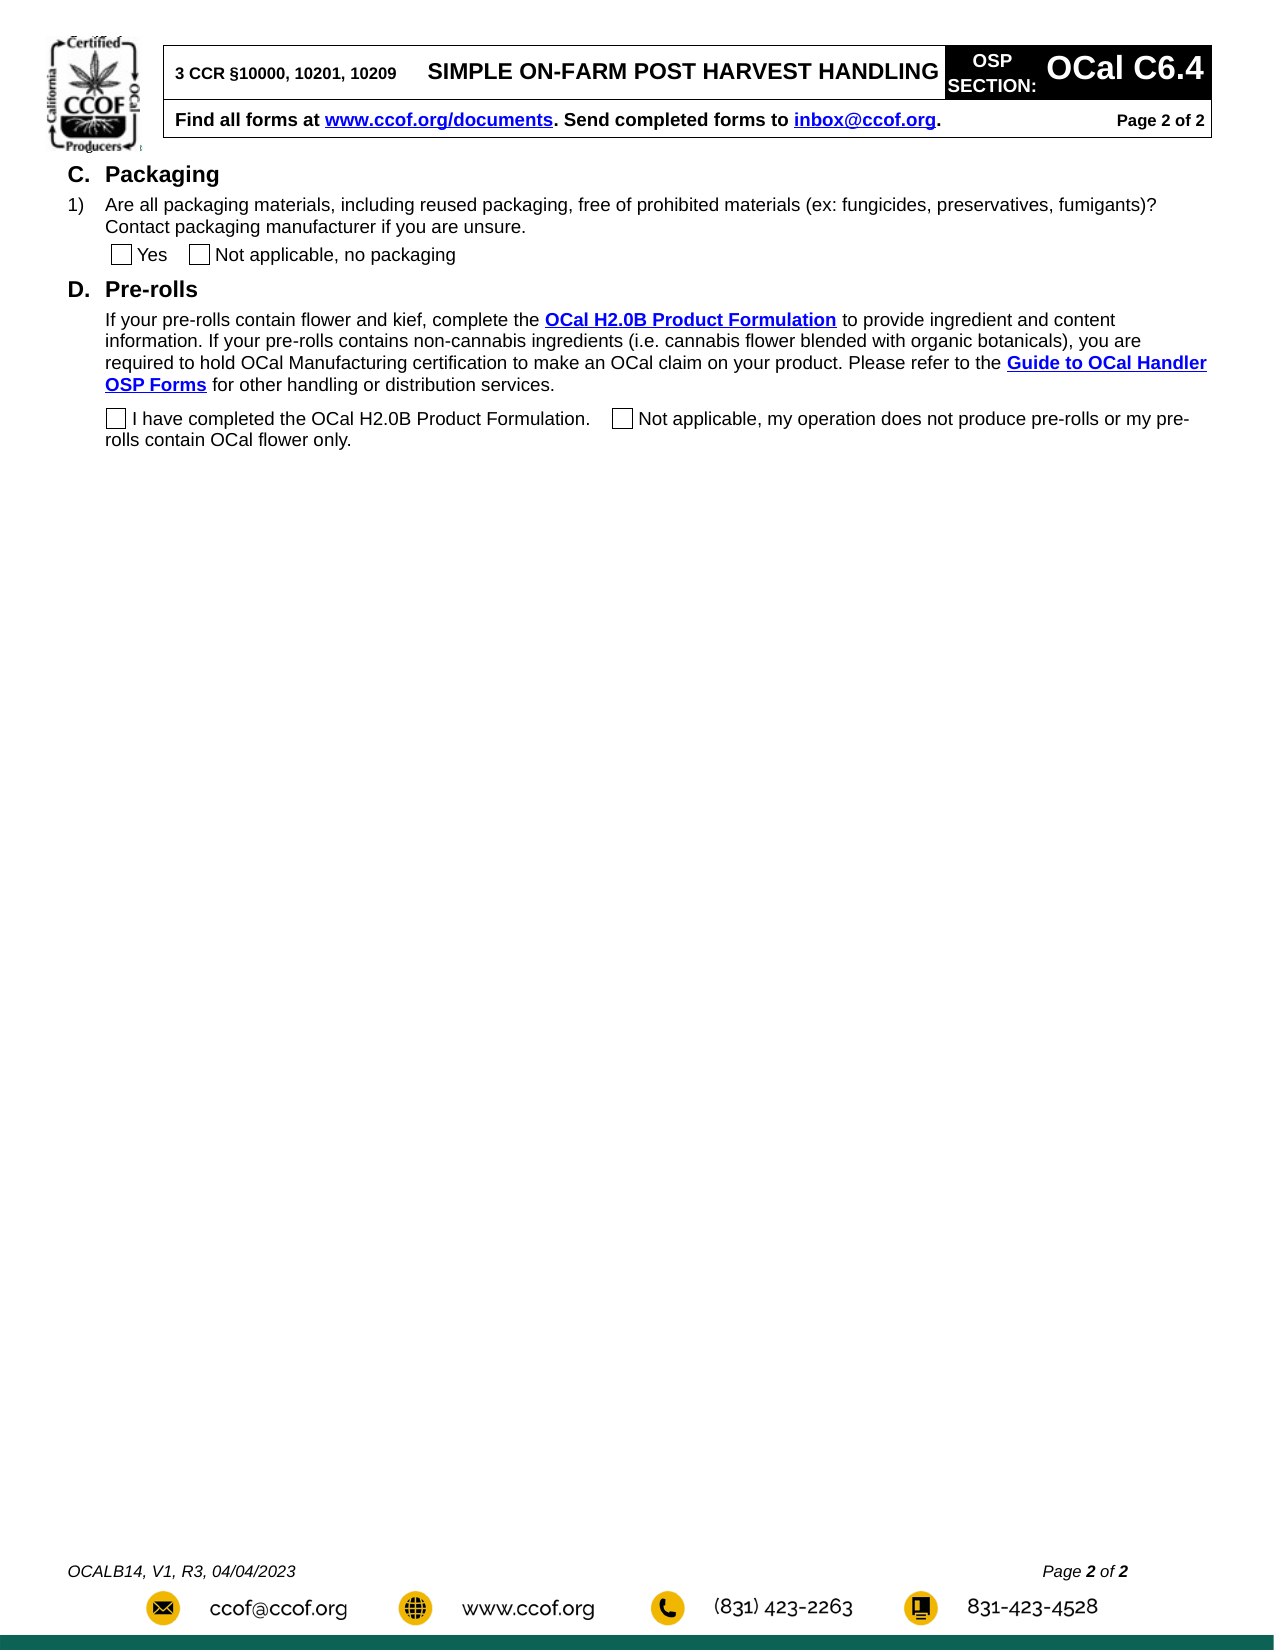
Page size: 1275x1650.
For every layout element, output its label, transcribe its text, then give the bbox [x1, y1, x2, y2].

text Yes Not applicable, no packaging [105, 243, 1212, 265]
text If your pre-rolls contain flower and kief, complete the OCal H2.0B Product Formulation to provide ingredient and content information. If your pre-rolls contains non-cannabis ingredients (i.e. cannabis flower blended with organic botanicals), you are required to hold OCal Manufacturing certification to make an OCal claim on your product. Please refer to the Guide to OCal Handler OSP Forms for other handling or distribution services. [105, 309, 1212, 395]
text I have completed the OCal H2.0B Product Formulation. Not applicable, my operation does not produce pre-rolls or my pre-rolls contain OCal flower only. [105, 407, 1212, 451]
list Packaging [67, 163, 1275, 188]
picture [45, 36, 143, 153]
list Are all packaging materials, including reused packaging, free of prohibited materials (ex: fungicides, preservatives, fumigants)? Contact packaging manufacturer if you are unsure. [67, 194, 1212, 237]
picture [0, 1575, 1274, 1650]
list Pre-rolls [67, 277, 1275, 302]
